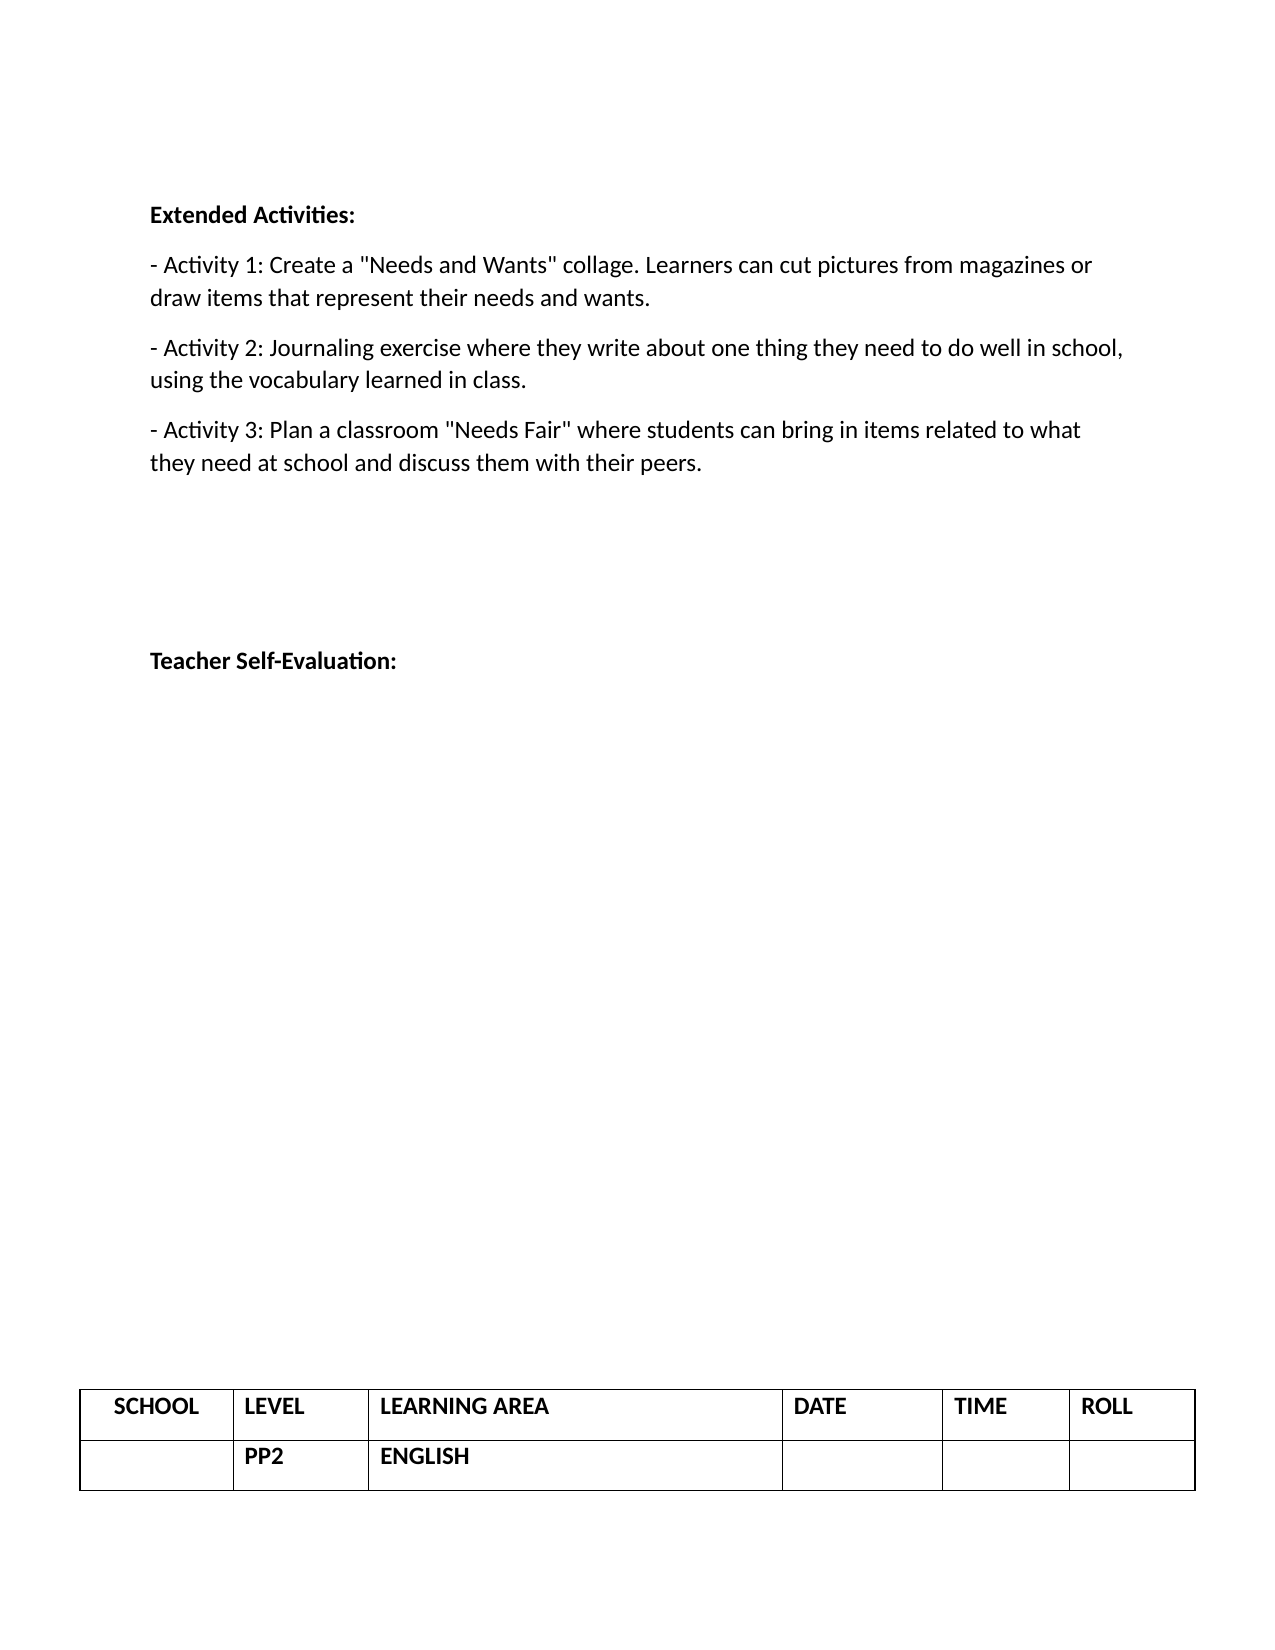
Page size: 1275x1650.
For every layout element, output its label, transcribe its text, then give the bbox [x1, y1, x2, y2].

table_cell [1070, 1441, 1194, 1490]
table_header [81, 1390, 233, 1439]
text Extended Activities: [150, 199, 1125, 230]
text - Activity 1: Create a "Needs and Wants" collage. Learners can cut pictures from magazines or draw items that represent their needs and wants. [150, 249, 1125, 313]
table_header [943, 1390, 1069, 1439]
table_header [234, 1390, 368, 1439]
text - Activity 3: Plan a classroom "Needs Fair" where students can bring in items related to what they need at school and discuss them with their peers. [150, 414, 1125, 478]
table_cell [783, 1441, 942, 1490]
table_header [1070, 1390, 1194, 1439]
text Teacher Self-Evaluation: [150, 645, 1125, 676]
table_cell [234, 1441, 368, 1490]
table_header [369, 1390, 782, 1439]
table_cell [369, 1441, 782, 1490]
text - Activity 2: Journaling exercise where they write about one thing they need to do well in school, using the vocabulary learned in class. [150, 332, 1125, 395]
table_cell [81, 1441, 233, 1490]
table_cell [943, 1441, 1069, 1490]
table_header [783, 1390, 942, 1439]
